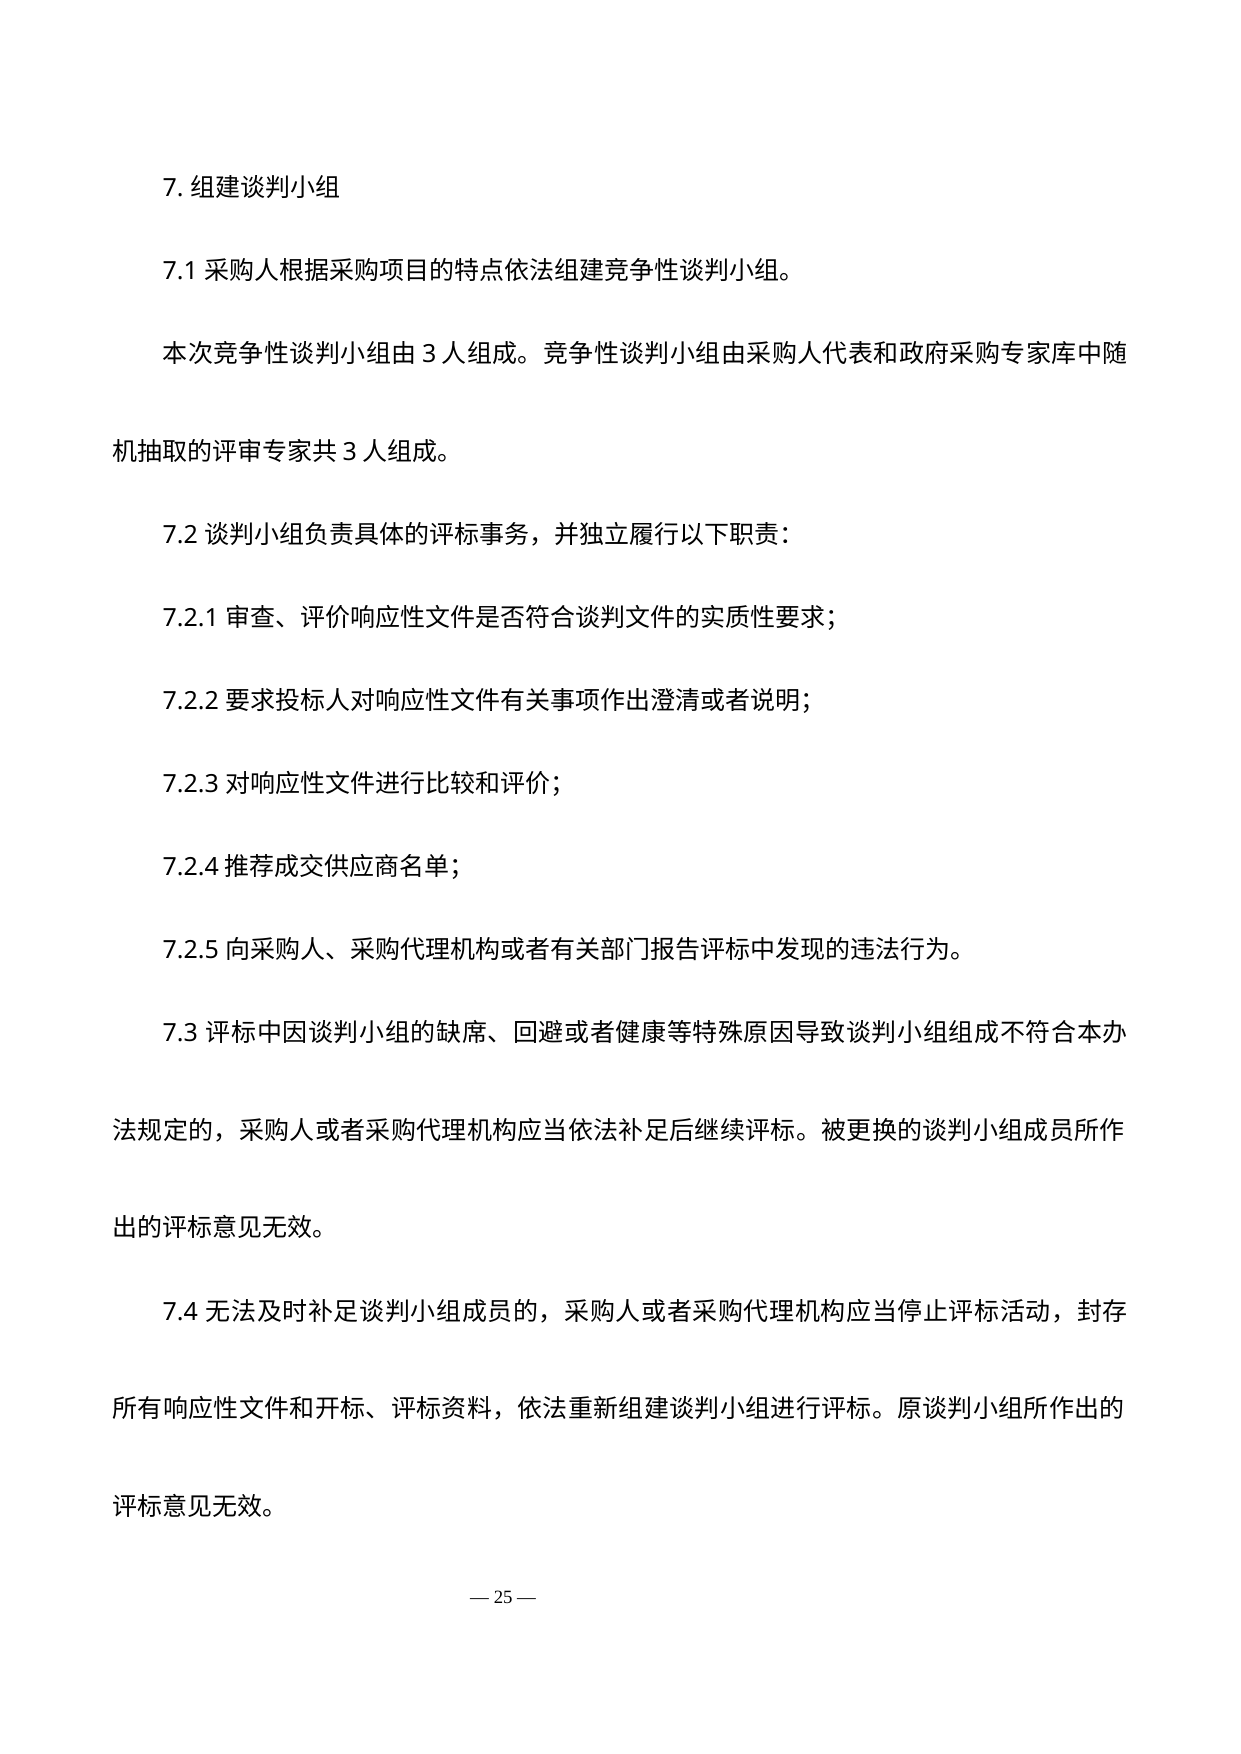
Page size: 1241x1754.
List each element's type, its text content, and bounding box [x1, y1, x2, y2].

list 组建谈判小组 [112, 153, 1128, 218]
text 本次竞争性谈判小组由3人组成。竞争性谈判小组由采购人代表和政府采购专家库中随机抽取的评审专家共3人组成。 [112, 319, 1128, 482]
text 7.1 采购人根据采购项目的特点依法组建竞争性谈判小组。 [112, 236, 1128, 301]
text 7.2.5 向采购人、采购代理机构或者有关部门报告评标中发现的违法行为。 [112, 915, 1128, 980]
text 7.3 评标中因谈判小组的缺席、回避或者健康等特殊原因导致谈判小组组成不符合本办法规定的，采购人或者采购代理机构应当依法补足后继续评标。被更换的谈判小组成员所作出的评标意见无效。 [112, 998, 1128, 1258]
text 7.2.4推荐成交供应商名单； [112, 832, 1128, 897]
text 7.2.3 对响应性文件进行比较和评价； [112, 749, 1128, 814]
text 7.2.2 要求投标人对响应性文件有关事项作出澄清或者说明； [112, 666, 1128, 731]
text 7.2.1 审查、评价响应性文件是否符合谈判文件的实质性要求； [112, 583, 1128, 648]
text 7.2 谈判小组负责具体的评标事务，并独立履行以下职责： [112, 500, 1128, 565]
text 7.4 无法及时补足谈判小组成员的，采购人或者采购代理机构应当停止评标活动，封存所有响应性文件和开标、评标资料，依法重新组建谈判小组进行评标。原谈判小组所作出的评标意见无效。 [112, 1277, 1128, 1537]
